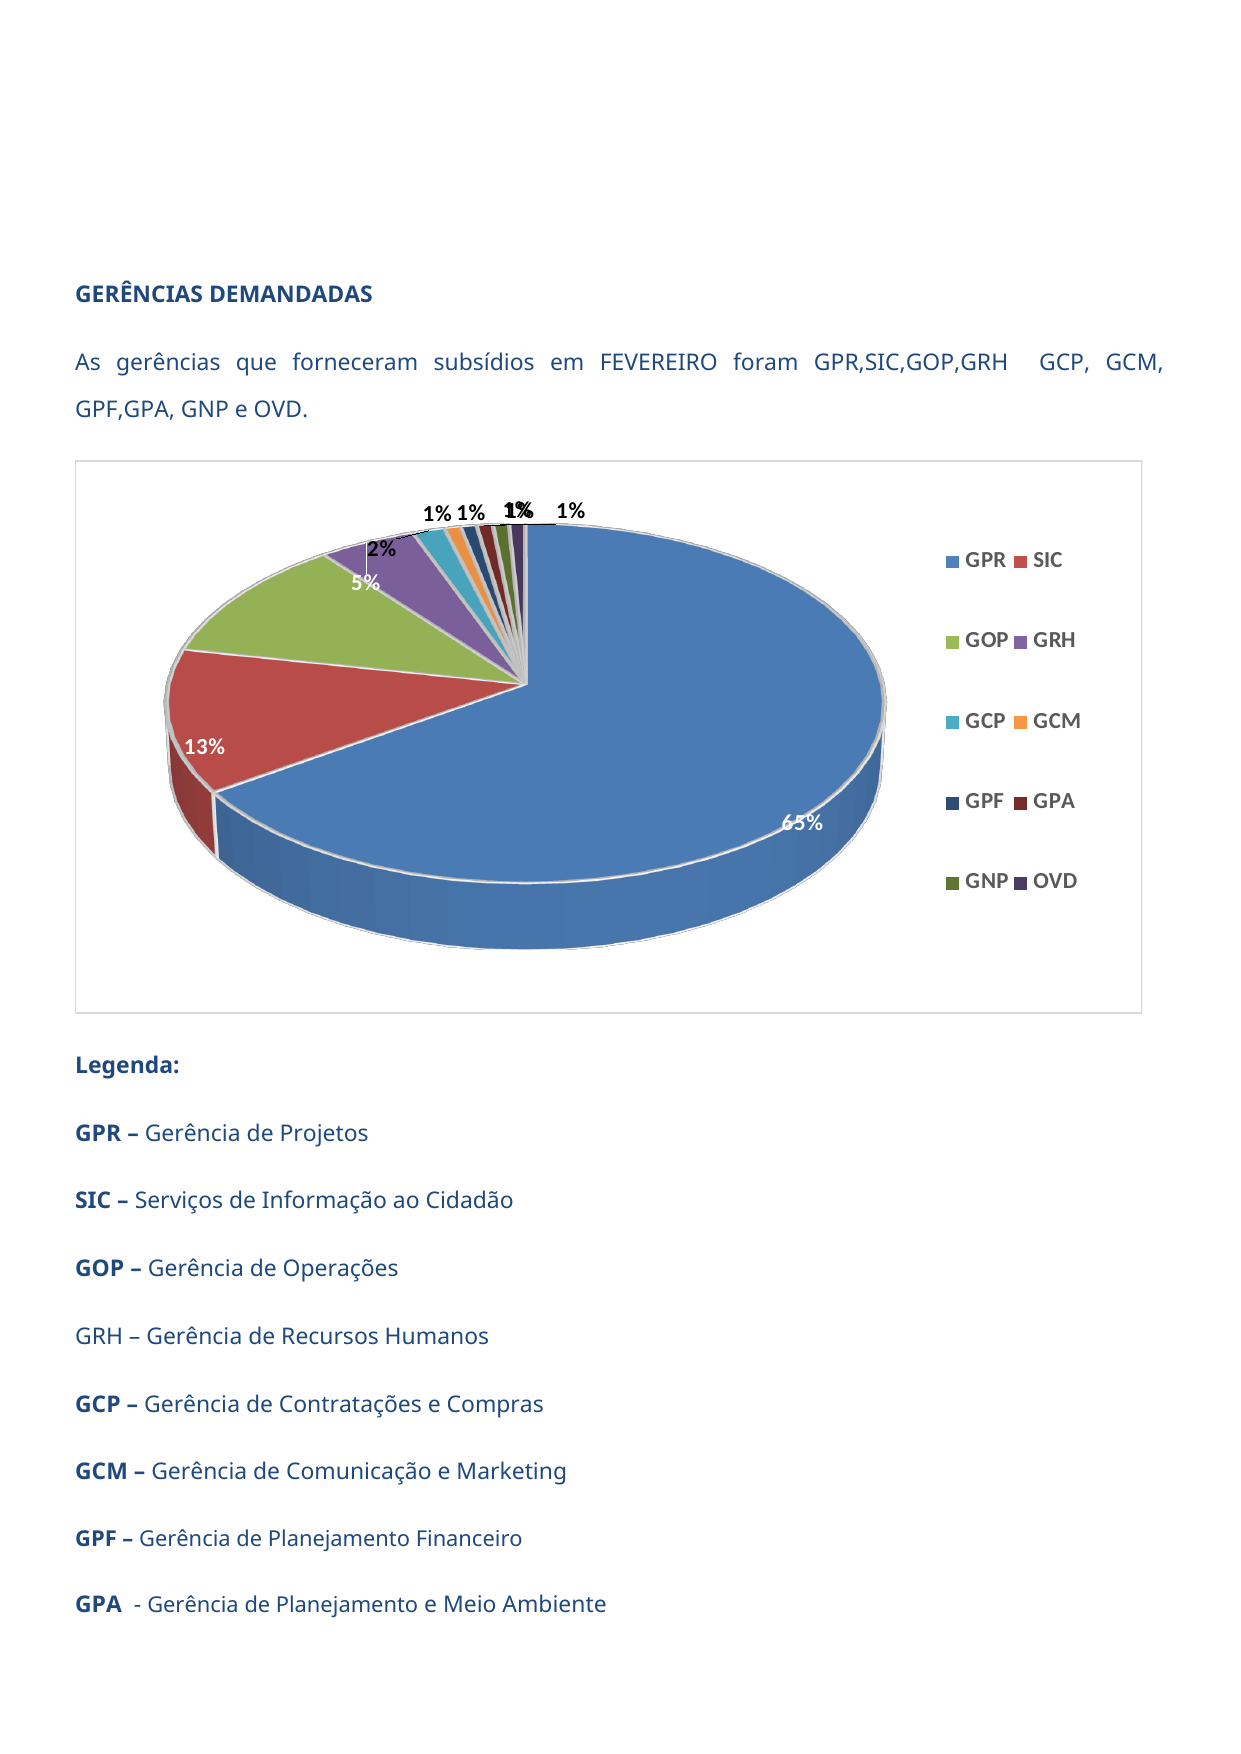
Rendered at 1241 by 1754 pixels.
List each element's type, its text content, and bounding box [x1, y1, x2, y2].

text SIC – Serviços de Informação ao Cidadão [75, 1184, 1165, 1216]
text GPA - Gerência de Planejamento e Meio Ambiente [75, 1588, 1165, 1620]
text GRH – Gerência de Recursos Humanos [75, 1320, 1165, 1351]
text GOP – Gerência de Operações [75, 1252, 1165, 1283]
text GCM – Gerência de Comunicação e Marketing [75, 1455, 1165, 1486]
text Legenda: [75, 1049, 1165, 1080]
text GERÊNCIAS DEMANDADAS [75, 278, 1165, 309]
text As gerências que forneceram subsídios em FEVEREIRO foram GPR,SIC,GOP,GRH GCP, GCM, GPF,GPA, GNP e OVD. [75, 346, 1165, 424]
text GCP – Gerência de Contratações e Compras [75, 1387, 1165, 1419]
text GPF – Gerência de Planejamento Financeiro [75, 1523, 1165, 1553]
text GPR – Gerência de Projetos [75, 1117, 1165, 1148]
